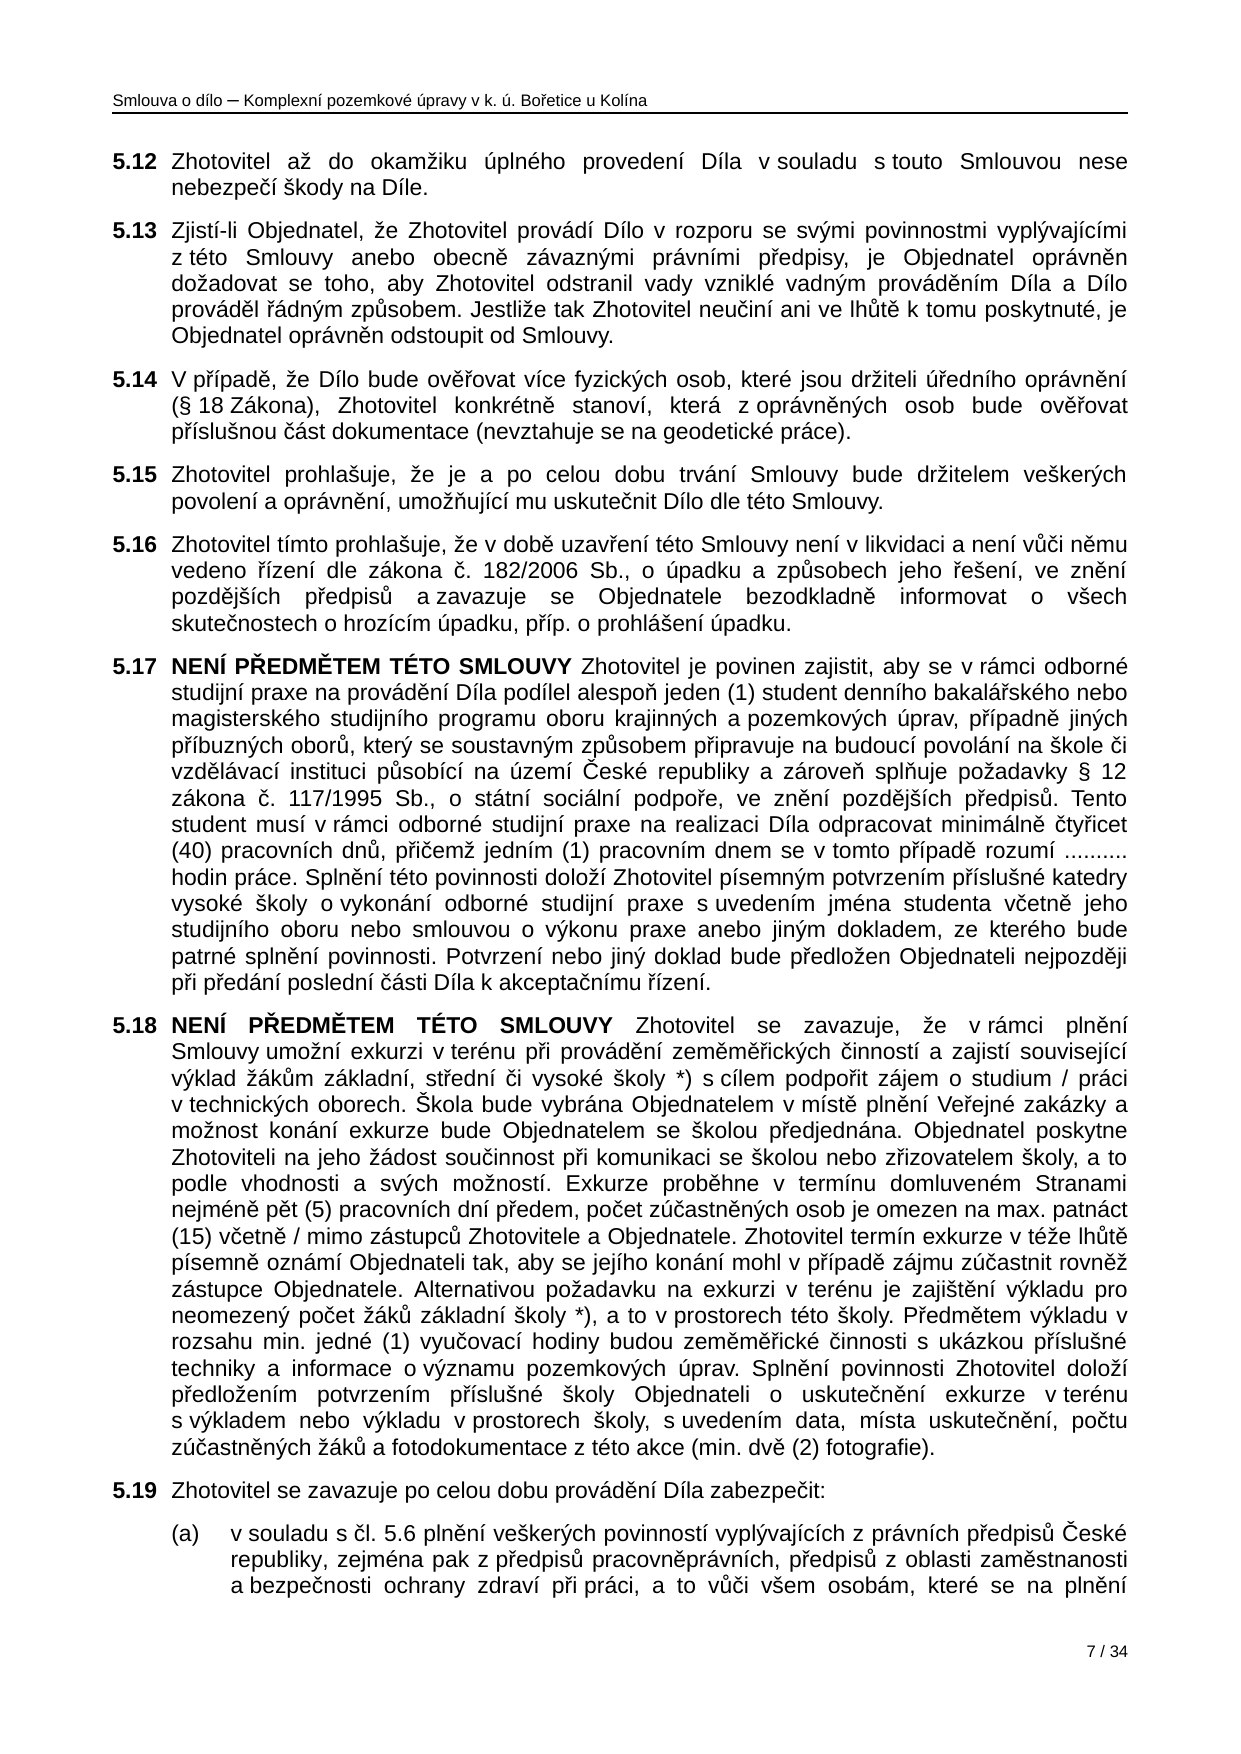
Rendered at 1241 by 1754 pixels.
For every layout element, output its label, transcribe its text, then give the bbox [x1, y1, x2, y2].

text Zhotovitel prohlašuje, že je a po celou dobu trvání Smlouvy bude držitelem veškerých povolení a oprávnění, umožňující mu uskutečnit Dílo dle této Smlouvy. [112, 461, 1128, 514]
text V případě, že Dílo bude ověřovat více fyzických osob, které jsou držiteli úředního oprávnění (§ 18 Zákona), Zhotovitel konkrétně stanoví, která z oprávněných osob bude ověřovat příslušnou část dokumentace (nevztahuje se na geodetické práce). [112, 366, 1128, 444]
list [171, 1520, 1128, 1599]
text NENÍ PŘEDMĚTEM TÉTO SMLOUVY Zhotovitel je povinen zajistit, aby se v rámci odborné studijní praxe na provádění Díla podílel alespoň jeden (1) student denního bakalářského nebo magisterského studijního programu oboru krajinných a pozemkových úprav, případně jiných příbuzných oborů, který se soustavným způsobem připravuje na budoucí povolání na škole či vzdělávací instituci působící na území České republiky a zároveň splňuje požadavky § 12 zákona č. 117/1995 Sb., o státní sociální podpoře, ve znění pozdějších předpisů. Tento student musí v rámci odborné studijní praxe na realizaci Díla odpracovat minimálně čtyřicet (40) pracovních dnů, přičemž jedním (1) pracovním dnem se v tomto případě rozumí .......... hodin práce. Splnění této povinnosti doloží Zhotovitel písemným potvrzením příslušné katedry vysoké školy o vykonání odborné studijní praxe s uvedením jména studenta včetně jeho studijního oboru nebo smlouvou o výkonu praxe anebo jiným dokladem, ze kterého bude patrné splnění povinnosti. Potvrzení nebo jiný doklad bude předložen Objednateli nejpozději při předání poslední části Díla k akceptačnímu řízení. [112, 653, 1128, 995]
text Zhotovitel až do okamžiku úplného provedení Díla v souladu s touto Smlouvou nese nebezpečí škody na Díle. [112, 148, 1128, 200]
text NENÍ PŘEDMĚTEM TÉTO SMLOUVY Zhotovitel se zavazuje, že v rámci plnění Smlouvy umožní exkurzi v terénu při provádění zeměměřických činností a zajistí související výklad žákům základní, střední či vysoké školy *) s cílem podpořit zájem o studium / práci v technických oborech. Škola bude vybrána Objednatelem v místě plnění Veřejné zakázky a možnost konání exkurze bude Objednatelem se školou předjednána. Objednatel poskytne Zhotoviteli na jeho žádost součinnost při komunikaci se školou nebo zřizovatelem školy, a to podle vhodnosti a svých možností. Exkurze proběhne v termínu domluveném Stranami nejméně pět (5) pracovních dní předem, počet zúčastněných osob je omezen na max. patnáct (15) včetně / mimo zástupců Zhotovitele a Objednatele. Zhotovitel termín exkurze v téže lhůtě písemně oznámí Objednateli tak, aby se jejího konání mohl v případě zájmu zúčastnit rovněž zástupce Objednatele. Alternativou požadavku na exkurzi v terénu je zajištění výkladu pro neomezený počet žáků základní školy *), a to v prostorech této školy. Předmětem výkladu v rozsahu min. jedné (1) vyučovací hodiny budou zeměměřické činnosti s ukázkou příslušné techniky a informace o významu pozemkových úprav. Splnění povinnosti Zhotovitel doloží předložením potvrzením příslušné školy Objednateli o uskutečnění exkurze v terénu s výkladem nebo výkladu v prostorech školy, s uvedením data, místa uskutečnění, počtu zúčastněných žáků a fotodokumentace z této akce (min. dvě (2) fotografie). [112, 1012, 1128, 1460]
text Zhotovitel se zavazuje po celou dobu provádění Díla zabezpečit: [112, 1477, 1128, 1503]
text Zhotovitel tímto prohlašuje, že v době uzavření této Smlouvy není v likvidaci a není vůči němu vedeno řízení dle zákona č. 182/2006 Sb., o úpadku a způsobech jeho řešení, ve znění pozdějších předpisů a zavazuje se Objednatele bezodkladně informovat o všech skutečnostech o hrozícím úpadku, příp. o prohlášení úpadku. [112, 531, 1128, 636]
text Zjistí-li Objednatel, že Zhotovitel provádí Dílo v rozporu se svými povinnostmi vyplývajícími z této Smlouvy anebo obecně závaznými právními předpisy, je Objednatel oprávněn dožadovat se toho, aby Zhotovitel odstranil vady vzniklé vadným prováděním Díla a Dílo prováděl řádným způsobem. Jestliže tak Zhotovitel neučiní ani ve lhůtě k tomu poskytnuté, je Objednatel oprávněn odstoupit od Smlouvy. [112, 217, 1128, 349]
